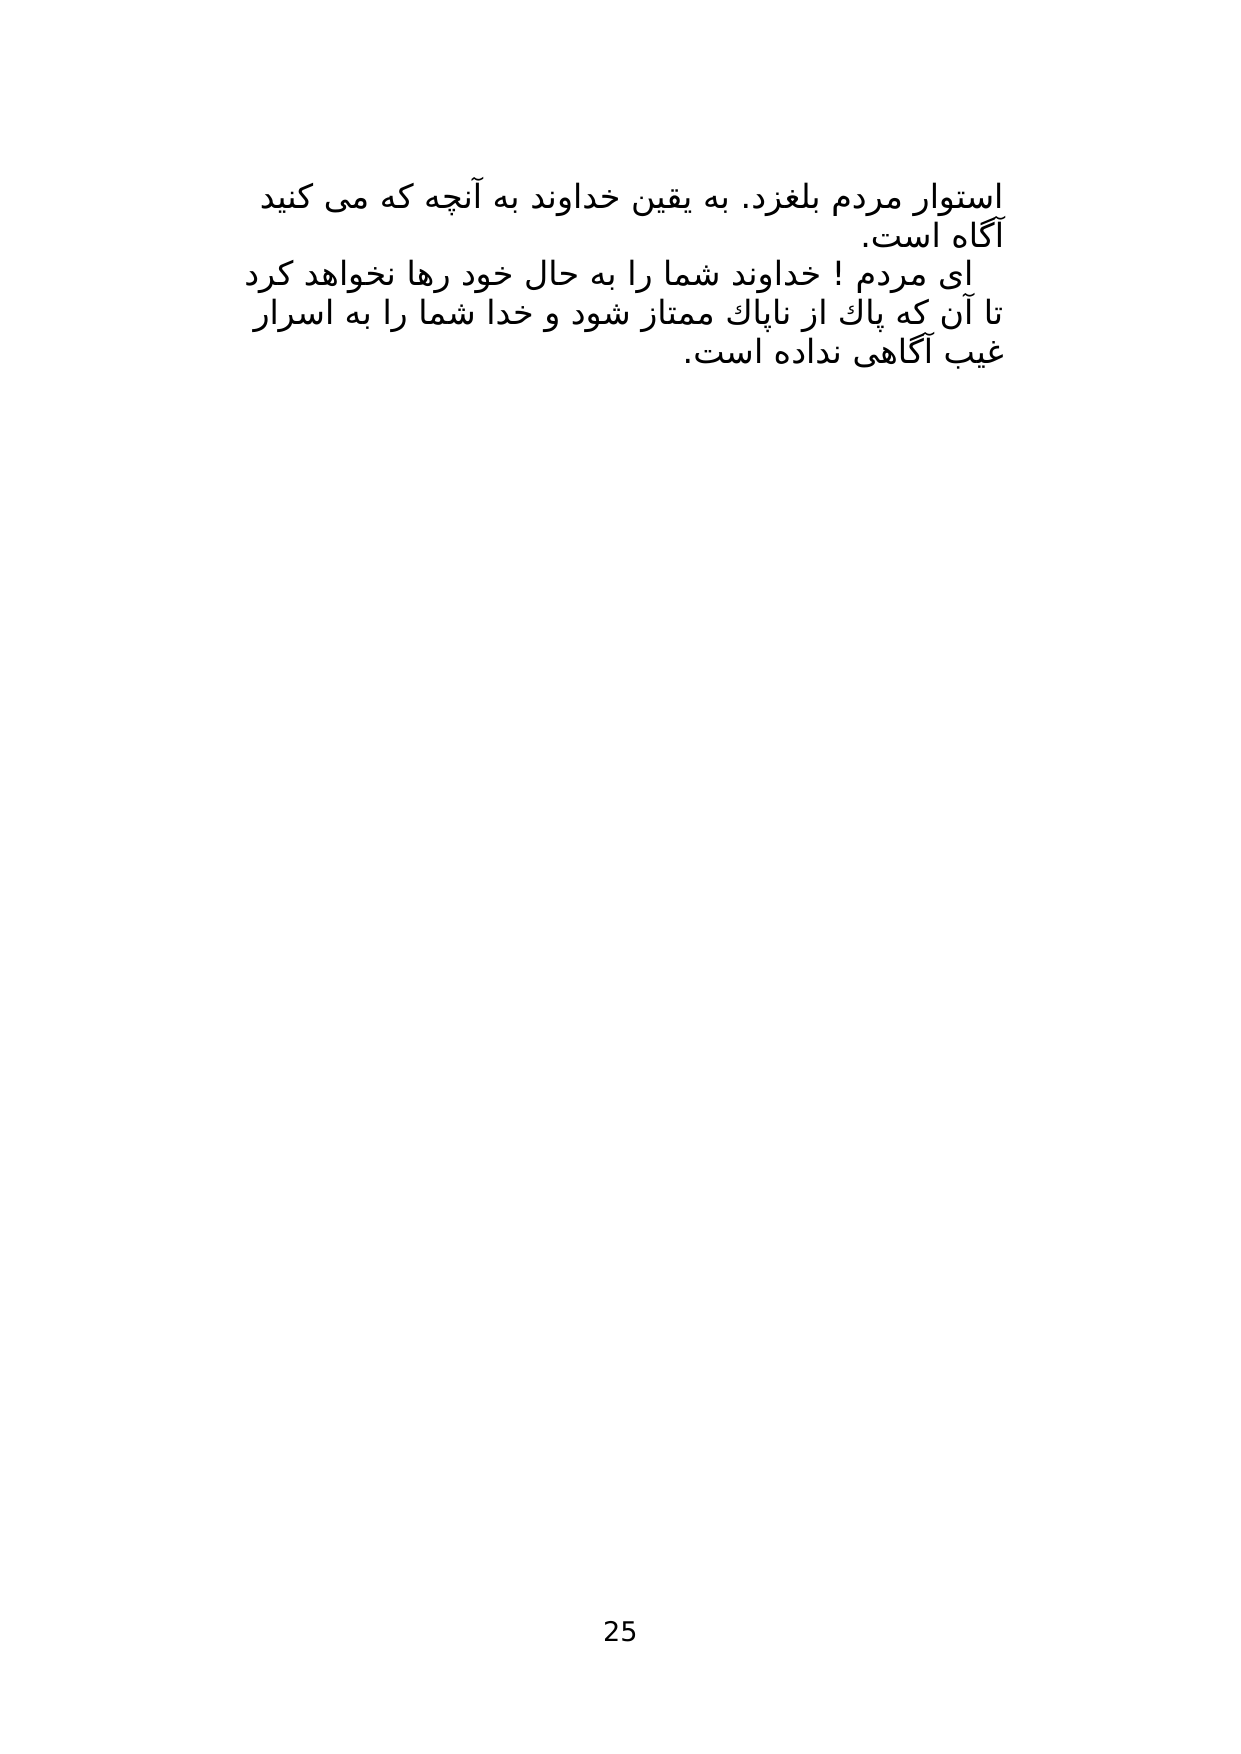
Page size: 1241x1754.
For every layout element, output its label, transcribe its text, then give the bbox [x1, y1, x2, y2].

text اى مردم ! خداوند شما را به حال خود رها نخواهد كرد تا آن كه پاك از ناپاك ممتاز شود و خدا شما را به اسرار غيب آگاهى نداده است. [236, 255, 1004, 371]
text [236, 177, 1004, 255]
